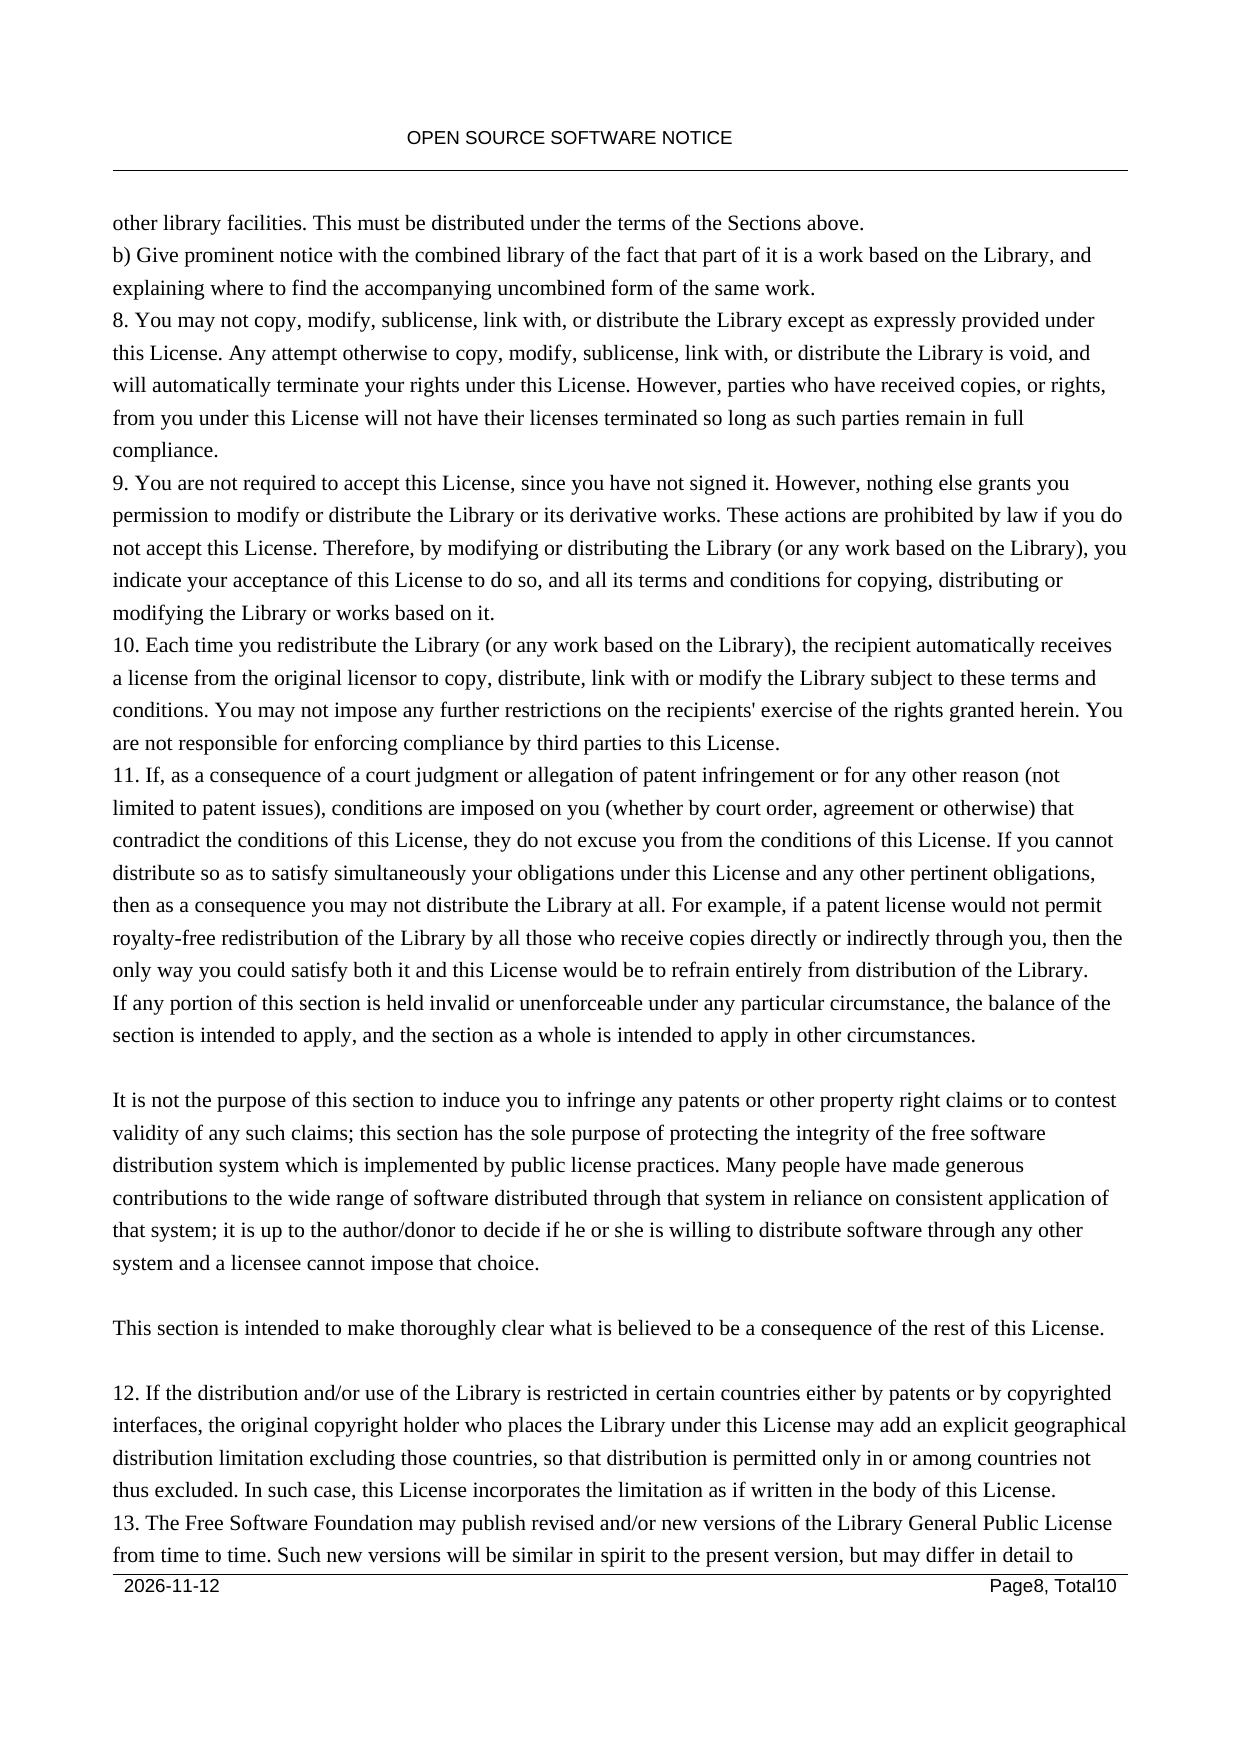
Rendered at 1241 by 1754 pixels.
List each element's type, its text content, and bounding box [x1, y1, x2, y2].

text 9. You are not required to accept this License, since you have not signed it. However, nothing else grants you permission to modify or distribute the Library or its derivative works. These actions are prohibited by law if you do not accept this License. Therefore, by modifying or distributing the Library (or any work based on the Library), you indicate your acceptance of this License to do so, and all its terms and conditions for copying, distributing or modifying the Library or works based on it. [112, 466, 1128, 629]
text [112, 206, 1128, 239]
text If any portion of this section is held invalid or unenforceable under any particular circumstance, the balance of the section is intended to apply, and the section as a whole is intended to apply in other circumstances. [112, 986, 1128, 1051]
text It is not the purpose of this section to induce you to infringe any patents or other property right claims or to contest validity of any such claims; this section has the sole purpose of protecting the integrity of the free software distribution system which is implemented by public license practices. Many people have made generous contributions to the wide range of software distributed through that system in reliance on consistent application of that system; it is up to the author/donor to decide if he or she is willing to distribute software through any other system and a licensee cannot impose that choice. [112, 1084, 1128, 1279]
text 8. You may not copy, modify, sublicense, link with, or distribute the Library except as expressly provided under this License. Any attempt otherwise to copy, modify, sublicense, link with, or distribute the Library is void, and will automatically terminate your rights under this License. However, parties who have received copies, or rights, from you under this License will not have their licenses terminated so long as such parties remain in full compliance. [112, 304, 1128, 466]
text b) Give prominent notice with the combined library of the fact that part of it is a work based on the Library, and explaining where to find the accompanying uncombined form of the same work. [112, 239, 1128, 304]
text 10. Each time you redistribute the Library (or any work based on the Library), the recipient automatically receives a license from the original licensor to copy, distribute, link with or modify the Library subject to these terms and conditions. You may not impose any further restrictions on the recipients' exercise of the rights granted herein. You are not responsible for enforcing compliance by third parties to this License. [112, 629, 1128, 759]
text 11. If, as a consequence of a court judgment or allegation of patent infringement or for any other reason (not limited to patent issues), conditions are imposed on you (whether by court order, agreement or otherwise) that contradict the conditions of this License, they do not excuse you from the conditions of this License. If you cannot distribute so as to satisfy simultaneously your obligations under this License and any other pertinent obligations, then as a consequence you may not distribute the Library at all. For example, if a patent license would not permit royalty-free redistribution of the Library by all those who receive copies directly or indirectly through you, then the only way you could satisfy both it and this License would be to refrain entirely from distribution of the Library. [112, 759, 1128, 986]
text This section is intended to make thoroughly clear what is believed to be a consequence of the rest of this License. [112, 1311, 1128, 1344]
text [112, 1506, 1128, 1571]
text 12. If the distribution and/or use of the Library is restricted in certain countries either by patents or by copyrighted interfaces, the original copyright holder who places the Library under this License may add an explicit geographical distribution limitation excluding those countries, so that distribution is permitted only in or among countries not thus excluded. In such case, this License incorporates the limitation as if written in the body of this License. [112, 1376, 1128, 1506]
